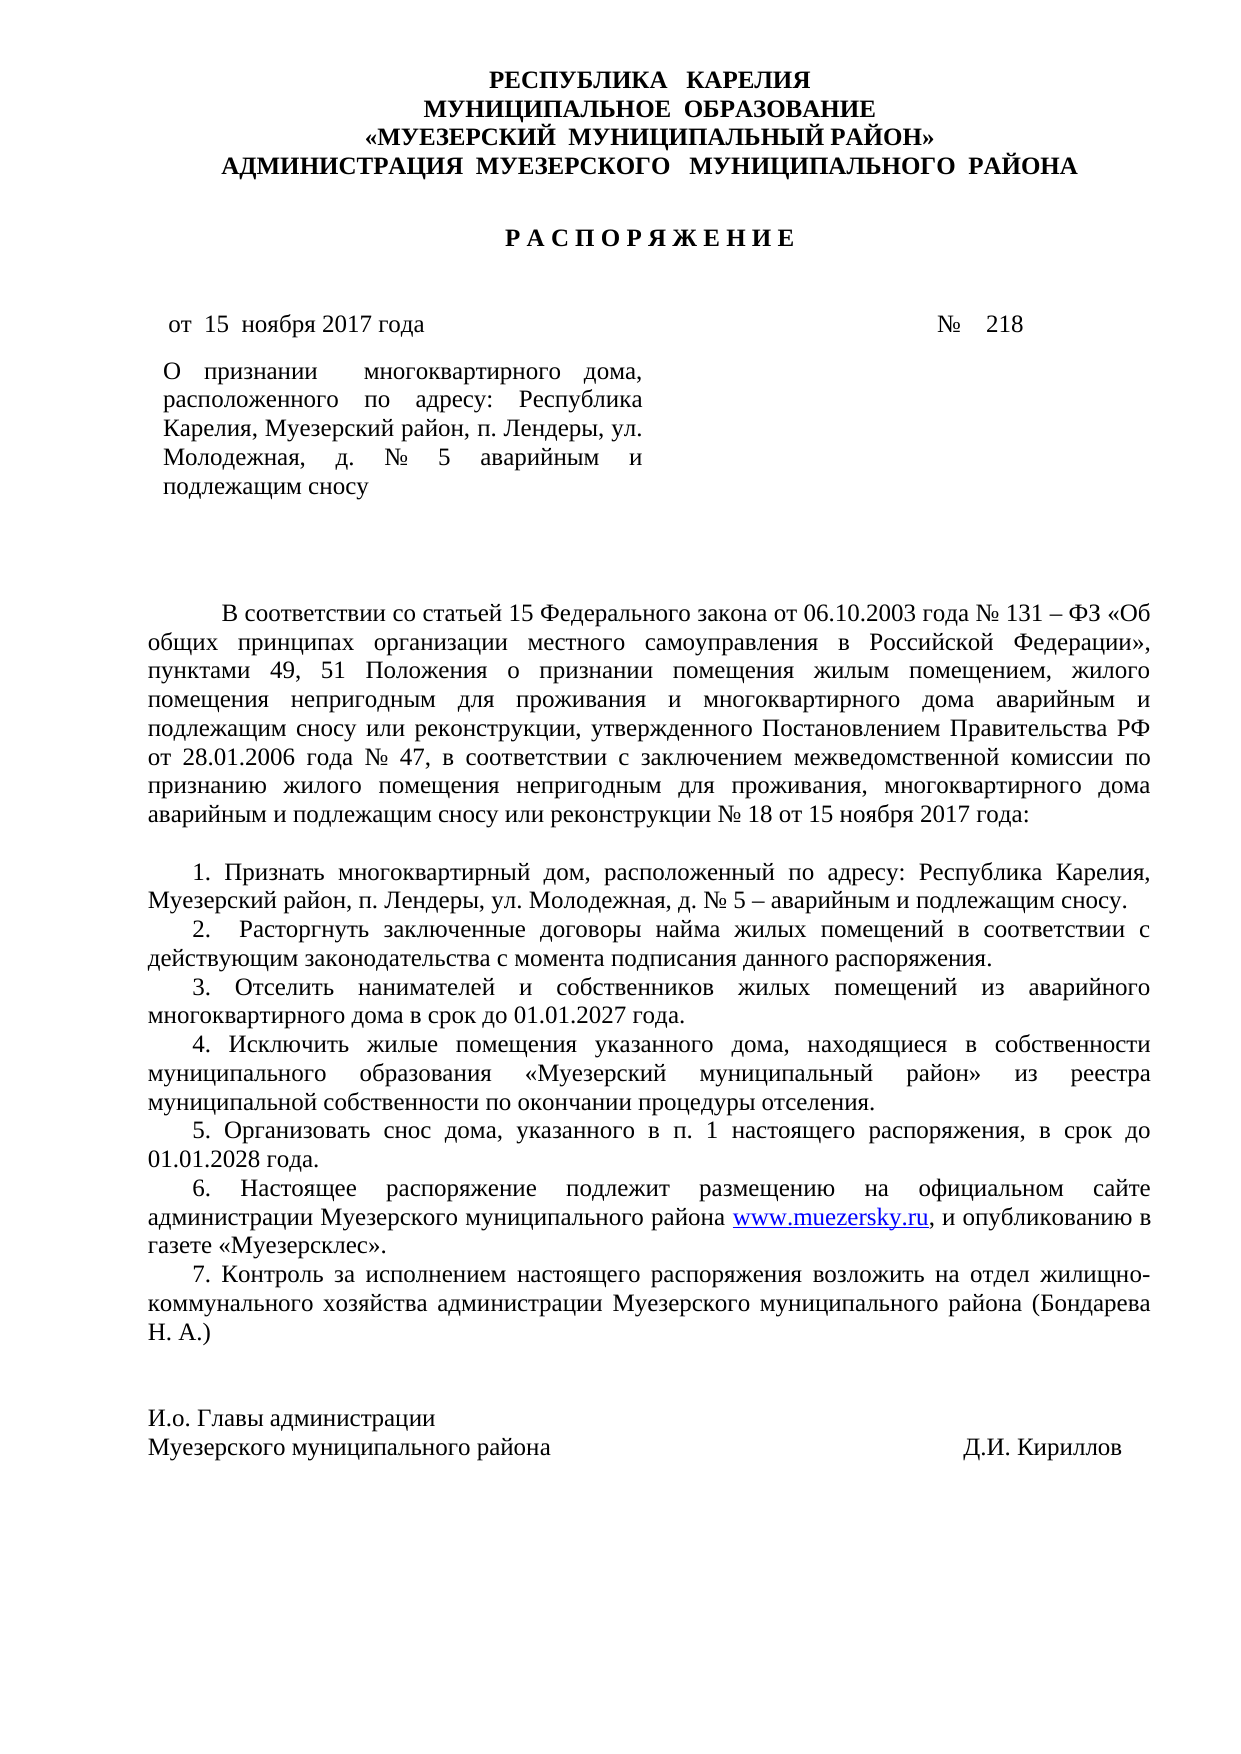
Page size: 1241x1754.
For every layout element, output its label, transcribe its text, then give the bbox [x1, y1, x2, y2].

text 6. Настоящее распоряжение подлежит размещению на официальном сайте администрации Муезерского муниципального района www.muezersky.ru, и опубликованию в газете «Муезерсклес». [148, 1173, 1152, 1259]
text 4. Исключить жилые помещения указанного дома, находящиеся в собственности муниципального образования «Муезерский муниципальный район» из реестра муниципальной собственности по окончании процедуры отселения. [148, 1029, 1152, 1116]
text МУНИЦИПАЛЬНОЕ ОБРАЗОВАНИЕ [148, 94, 1152, 122]
text 7. Контроль за исполнением настоящего распоряжения возложить на отдел жилищно-коммунального хозяйства администрации Муезерского муниципального района (Бондарева Н. А.) [148, 1259, 1152, 1346]
text 3. Отселить нанимателей и собственников жилых помещений из аварийного многоквартирного дома в срок до 01.01.2027 года. [148, 972, 1152, 1029]
text Муезерского муниципального района Д.И. Кириллов [148, 1432, 1152, 1461]
text РЕСПУБЛИКА КАРЕЛИЯ [148, 65, 1152, 94]
text от 15 ноября 2017 года № 218 [148, 309, 1152, 338]
text 1. Признать многоквартирный дом, расположенный по адресу: Республика Карелия, Муезерский район, п. Лендеры, ул. Молодежная, д. № 5 – аварийным и подлежащим сносу. [148, 857, 1152, 914]
text В соответствии со статьей 15 Федерального закона от 06.10.2003 года № 131 – ФЗ «Об общих принципах организации местного самоуправления в Российской Федерации», пунктами 49, 51 Положения о признании помещения жилым помещением, жилого помещения непригодным для проживания и многоквартирного дома аварийным и подлежащим сносу или реконструкции, утвержденного Постановлением Правительства РФ от 28.01.2006 года № 47, в соответствии с заключением межведомственной комиссии по признанию жилого помещения непригодным для проживания, многоквартирного дома аварийным и подлежащим сносу или реконструкции № 18 от 15 ноября 2017 года: [148, 598, 1152, 828]
subtitle Р А С П О Р Я Ж Е Н И Е [148, 223, 1152, 252]
text АДМИНИСТРАЦИЯ МУЕЗЕРСКОГО МУНИЦИПАЛЬНОГО РАЙОНА [148, 151, 1152, 180]
text 2. Расторгнуть заключенные договоры найма жилых помещений в соответствии с действующим законодательства с момента подписания данного распоряжения. [148, 914, 1152, 972]
text И.о. Главы администрации [148, 1403, 1152, 1432]
text «МУЕЗЕРСКИЙ МУНИЦИПАЛЬНЫЙ РАЙОН» [148, 122, 1152, 151]
text 5. Организовать снос дома, указанного в п. 1 настоящего распоряжения, в срок до 01.01.2028 года. [148, 1116, 1152, 1173]
